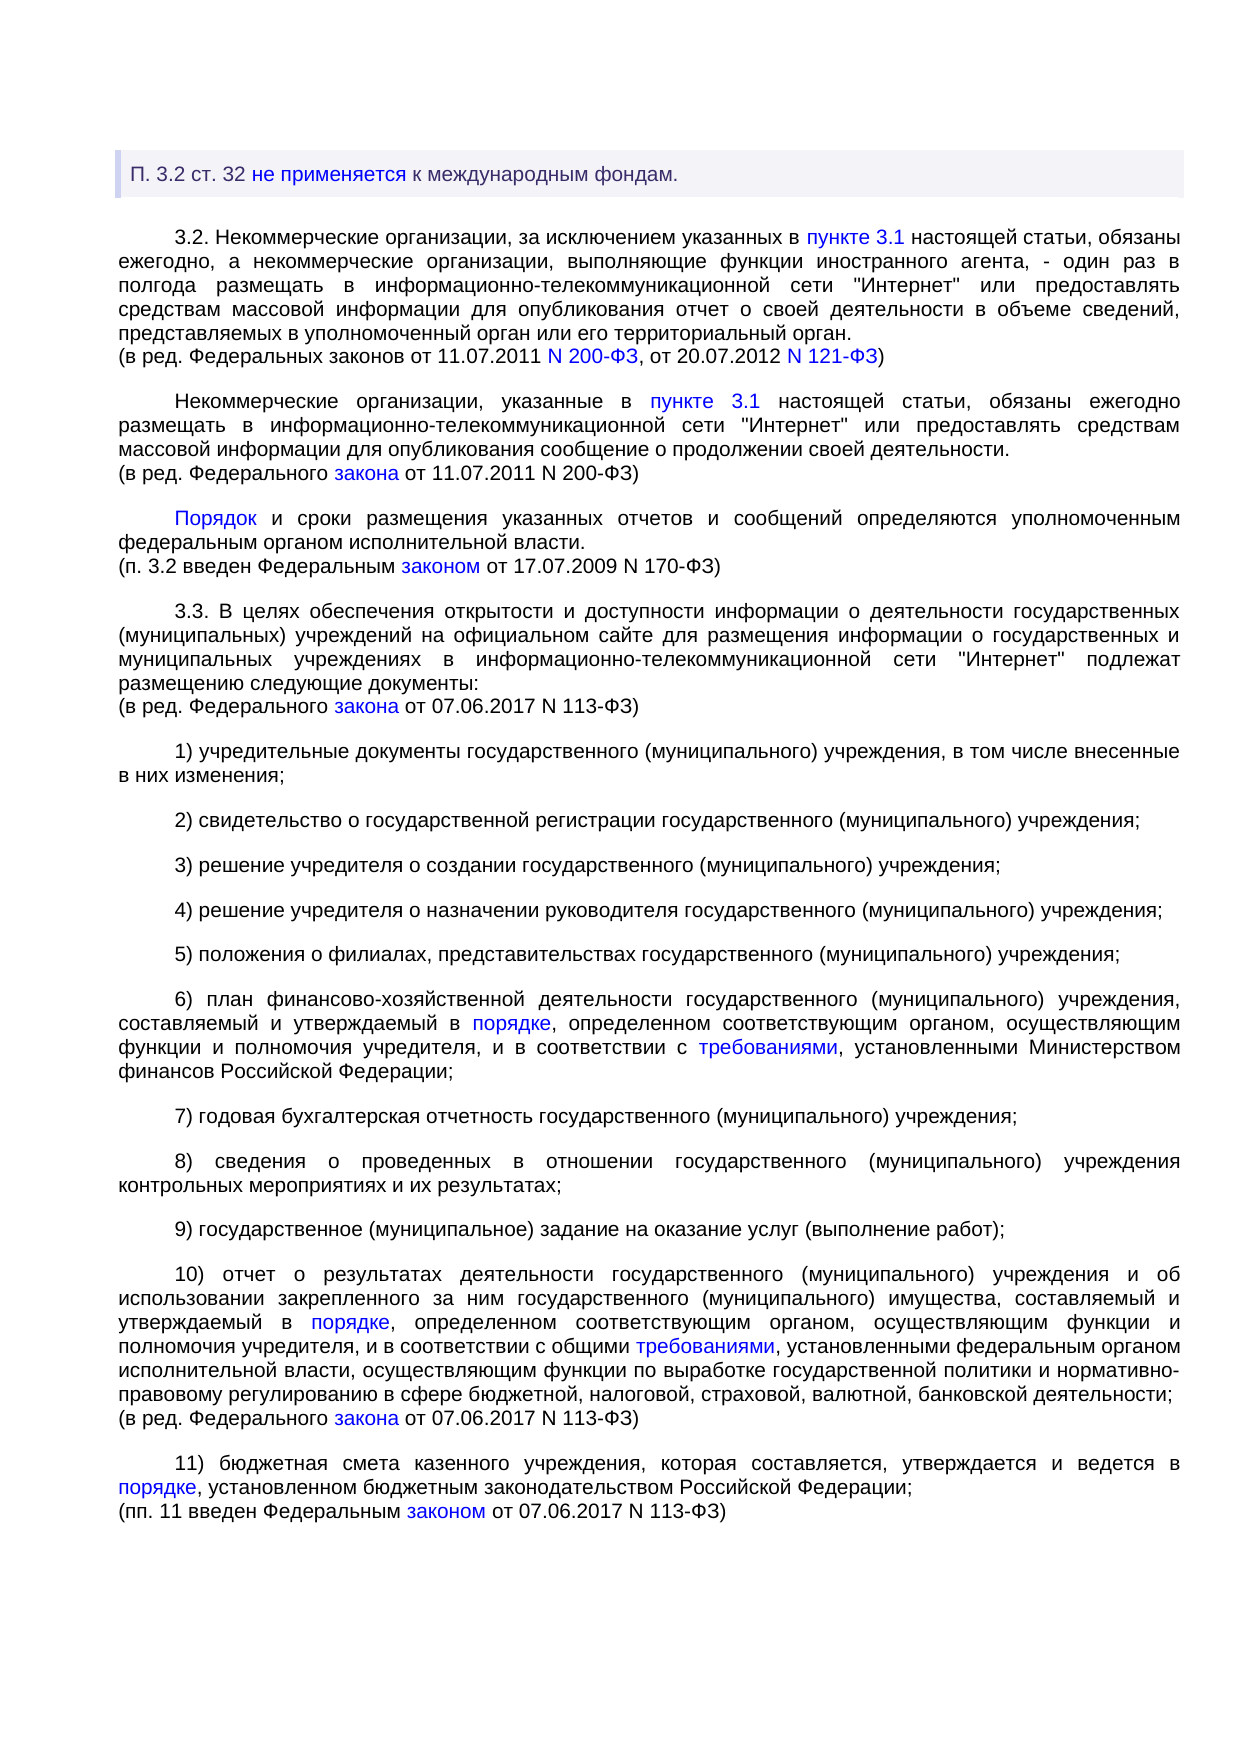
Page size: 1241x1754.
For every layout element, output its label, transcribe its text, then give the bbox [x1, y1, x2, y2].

text 4) решение учредителя о назначении руководителя государственного (муниципального) учреждения; [118, 897, 1181, 921]
text 7) годовая бухгалтерская отчетность государственного (муниципального) учреждения; [118, 1104, 1181, 1128]
text Некоммерческие организации, указанные в пункте 3.1 настоящей статьи, обязаны ежегодно размещать в информационно-телекоммуникационной сети "Интернет" или предоставлять средствам массовой информации для опубликования сообщение о продолжении своей деятельности. [118, 389, 1181, 461]
text 9) государственное (муниципальное) задание на оказание услуг (выполнение работ); [118, 1217, 1181, 1241]
text 6) план финансово-хозяйственной деятельности государственного (муниципального) учреждения, составляемый и утверждаемый в порядке, определенном соответствующим органом, осуществляющим функции и полномочия учредителя, и в соответствии с требованиями, установленными Министерством финансов Российской Федерации; [118, 987, 1181, 1083]
text (в ред. Федерального закона от 11.07.2011 N 200-ФЗ) [118, 461, 1181, 485]
text 8) сведения о проведенных в отношении государственного (муниципального) учреждения контрольных мероприятиях и их результатах; [118, 1148, 1181, 1196]
text 11) бюджетная смета казенного учреждения, которая составляется, утверждается и ведется в порядке, установленном бюджетным законодательством Российской Федерации; [118, 1451, 1181, 1498]
text 1) учредительные документы государственного (муниципального) учреждения, в том числе внесенные в них изменения; [118, 739, 1181, 787]
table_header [121, 150, 1178, 197]
text 5) положения о филиалах, представительствах государственного (муниципального) учреждения; [118, 942, 1181, 966]
text (в ред. Федерального закона от 07.06.2017 N 113-ФЗ) [118, 694, 1181, 718]
text (в ред. Федеральных законов от 11.07.2011 N 200-ФЗ, от 20.07.2012 N 121-ФЗ) [118, 344, 1181, 368]
text 3.3. В целях обеспечения открытости и доступности информации о деятельности государственных (муниципальных) учреждений на официальном сайте для размещения информации о государственных и муниципальных учреждениях в информационно-телекоммуникационной сети "Интернет" подлежат размещению следующие документы: [118, 598, 1181, 694]
text Порядок и сроки размещения указанных отчетов и сообщений определяются уполномоченным федеральным органом исполнительной власти. [118, 506, 1181, 554]
text (в ред. Федерального закона от 07.06.2017 N 113-ФЗ) [118, 1406, 1181, 1430]
text 3) решение учредителя о создании государственного (муниципального) учреждения; [118, 853, 1181, 877]
text 10) отчет о результатах деятельности государственного (муниципального) учреждения и об использовании закрепленного за ним государственного (муниципального) имущества, составляемый и утверждаемый в порядке, определенном соответствующим органом, осуществляющим функции и полномочия учредителя, и в соответствии с общими требованиями, установленными федеральным органом исполнительной власти, осуществляющим функции по выработке государственной политики и нормативно-правовому регулированию в сфере бюджетной, налоговой, страховой, валютной, банковской деятельности; [118, 1262, 1181, 1406]
text 3.2. Некоммерческие организации, за исключением указанных в пункте 3.1 настоящей статьи, обязаны ежегодно, а некоммерческие организации, выполняющие функции иностранного агента, - один раз в полгода размещать в информационно-телекоммуникационной сети "Интернет" или предоставлять средствам массовой информации для опубликования отчет о своей деятельности в объеме сведений, представляемых в уполномоченный орган или его территориальный орган. [118, 224, 1181, 344]
text (пп. 11 введен Федеральным законом от 07.06.2017 N 113-ФЗ) [118, 1498, 1181, 1522]
text (п. 3.2 введен Федеральным законом от 17.07.2009 N 170-ФЗ) [118, 554, 1181, 578]
text 2) свидетельство о государственной регистрации государственного (муниципального) учреждения; [118, 808, 1181, 832]
